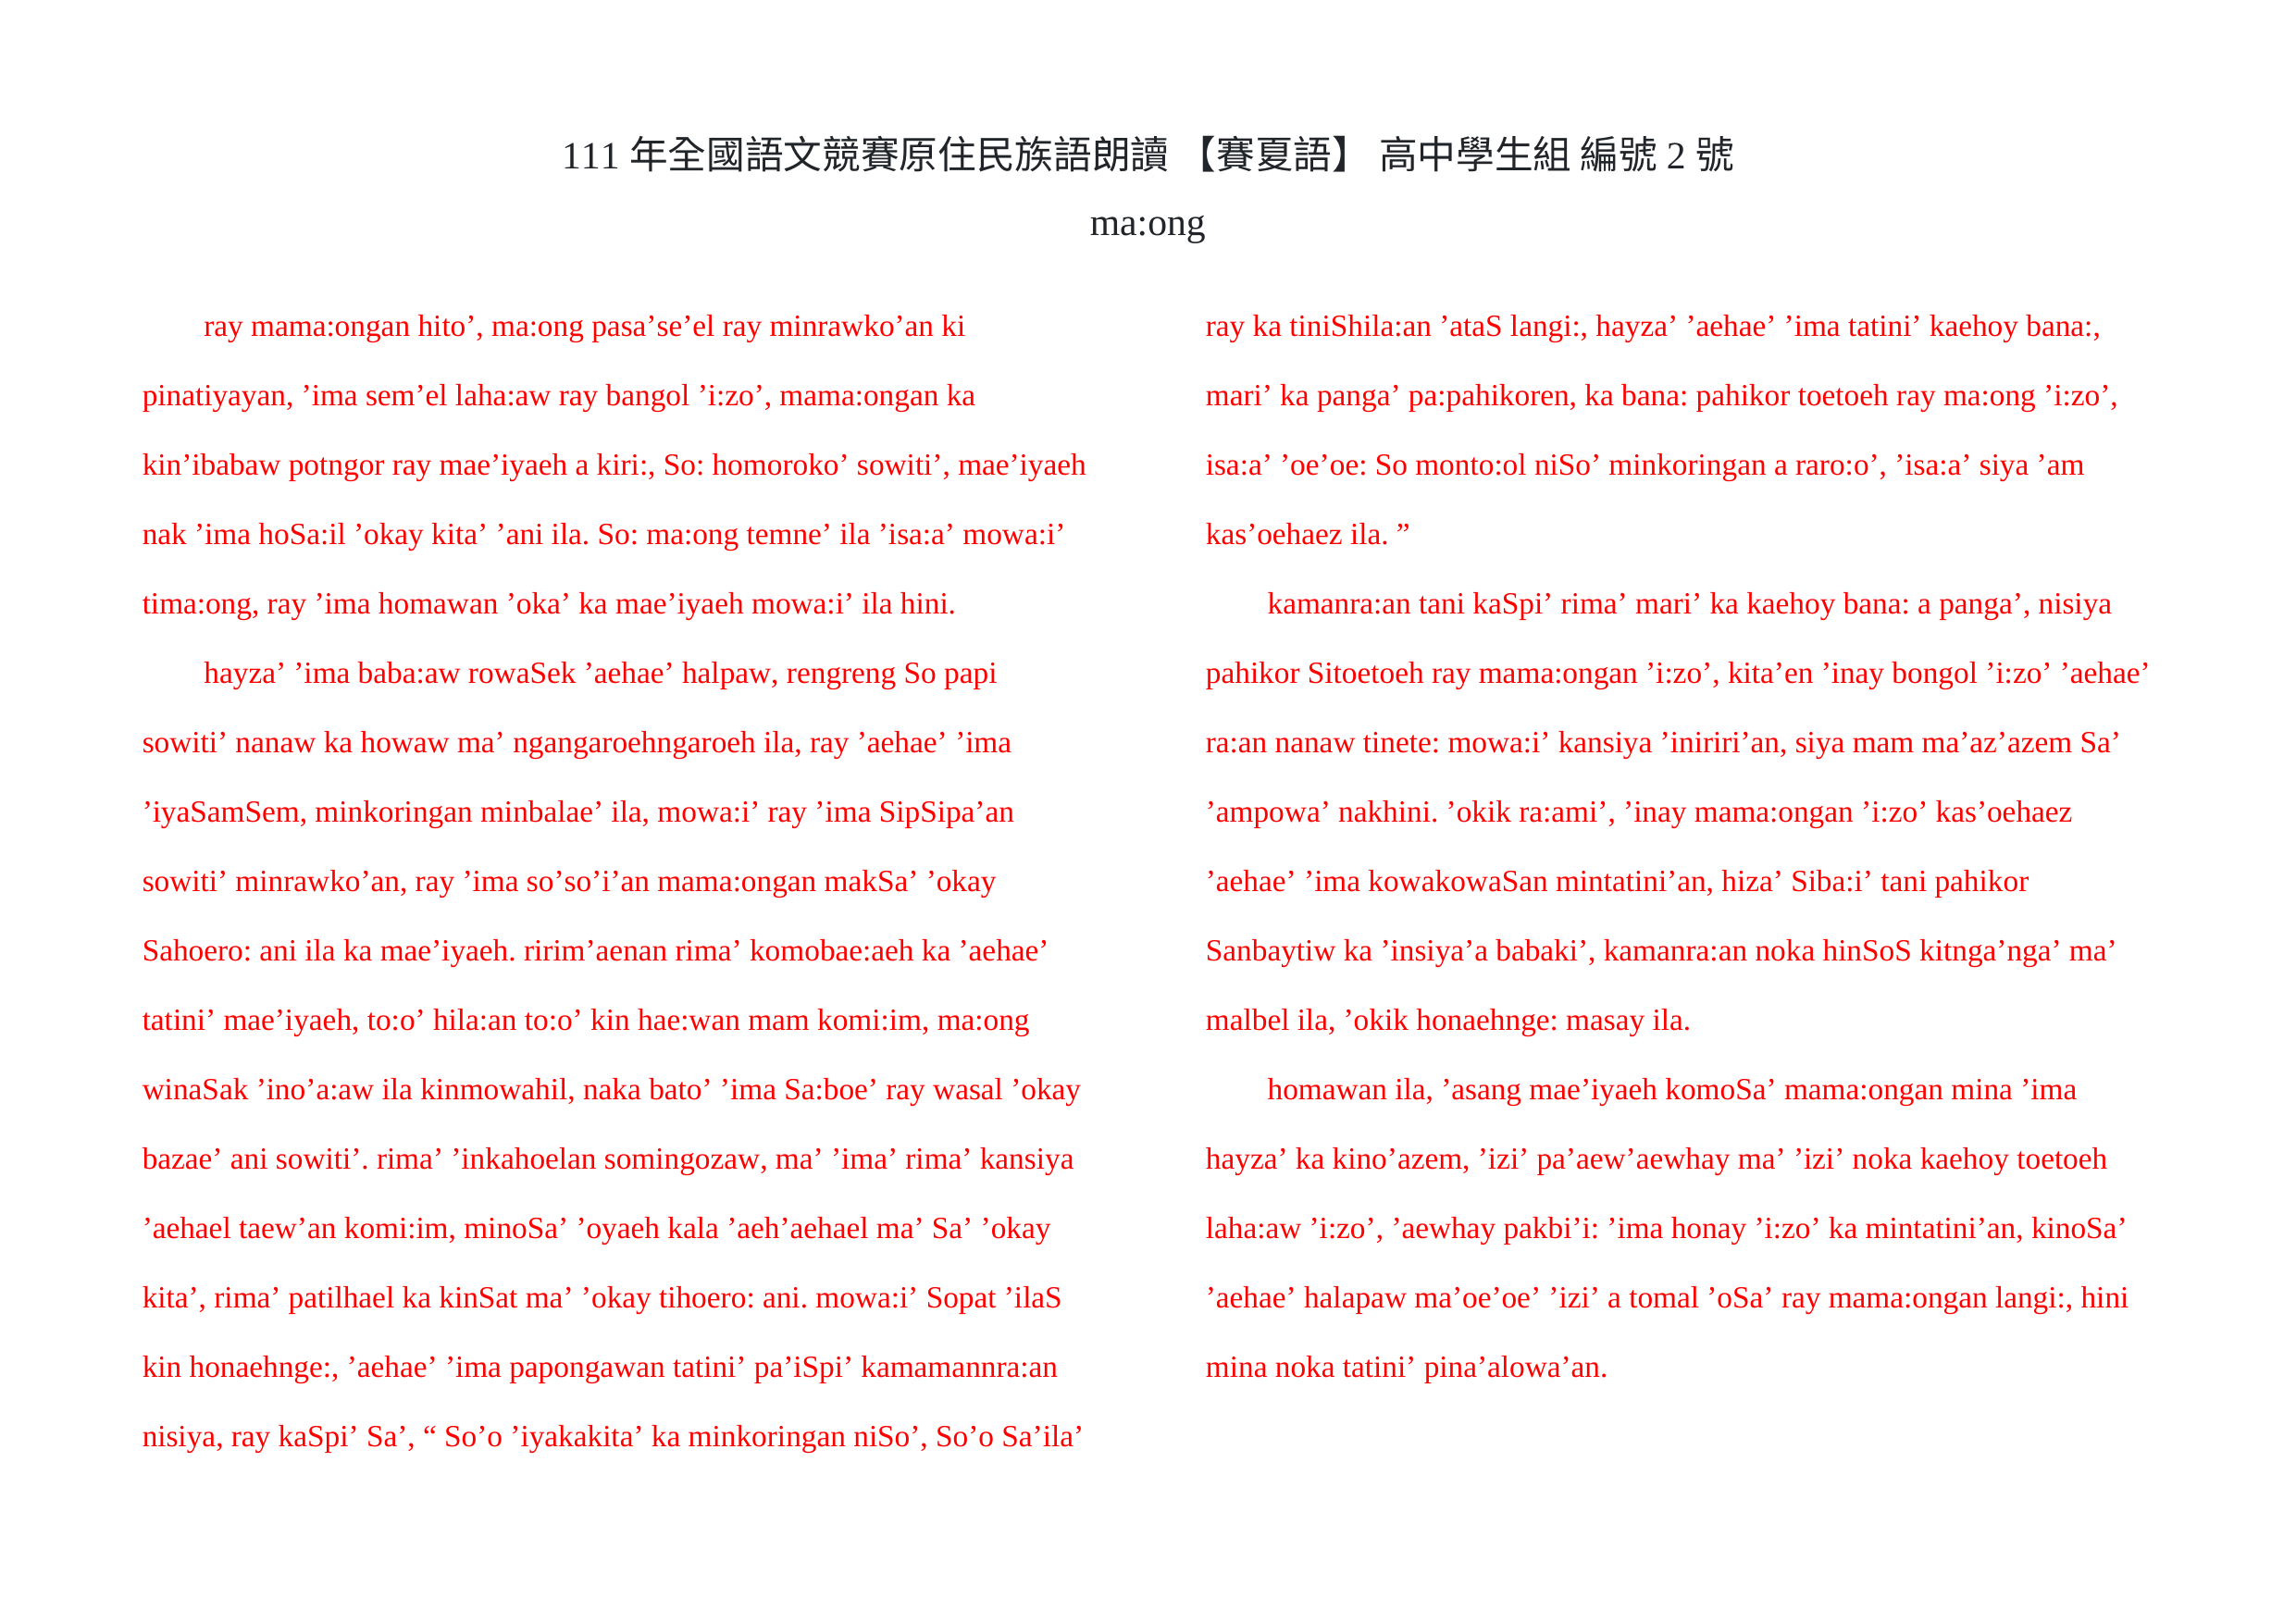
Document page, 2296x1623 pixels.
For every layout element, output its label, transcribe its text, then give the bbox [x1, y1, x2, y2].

text ray mama:ongan hito’, ma:ong pasa’se’el ray minrawko’an ki pinatiyayan, ’ima sem’el laha:aw ray bangol ’i:zo’, mama:ongan ka kin’ibabaw potngor ray mae’iyaeh a kiri:, So: homoroko’ sowiti’, mae’iyaeh nak ’ima hoSa:il ’okay kita’ ’ani ila. So: ma:ong temne’ ila ’isa:a’ mowa:i’ tima:ong, ray ’ima homawan ’oka’ ka mae’iyaeh mowa:i’ ila hini. [142, 291, 1090, 638]
text ma:ong [142, 187, 2153, 256]
text 111 年全國語文競賽原住民族語朗讀 【賽夏語】 高中學生組 編號 2 號 [142, 118, 2153, 187]
text hayza’ ’ima baba:aw rowaSek ’aehae’ halpaw, rengreng So papi sowiti’ nanaw ka howaw ma’ ngangaroehngaroeh ila, ray ’aehae’ ’ima ’iyaSamSem, minkoringan minbalae’ ila, mowa:i’ ray ’ima SipSipa’an sowiti’ minrawko’an, ray ’ima so’so’i’an mama:ongan makSa’ ’okay Sahoero: ani ila ka mae’iyaeh. ririm’aenan rima’ komobae:aeh ka ’aehae’ tatini’ mae’iyaeh, to:o’ hila:an to:o’ kin hae:wan mam komi:im, ma:ong winaSak ’ino’a:aw ila kinmowahil, naka bato’ ’ima Sa:boe’ ray wasal ’okay bazae’ ani sowiti’. rima’ ’inkahoelan somingozaw, ma’ ’ima’ rima’ kansiya ’aehael taew’an komi:im, minoSa’ ’oyaeh kala ’aeh’aehael ma’ Sa’ ’okay kita’, rima’ patilhael ka kinSat ma’ ’okay tihoero: ani. mowa:i’ Sopat ’ilaS kin honaehnge:, ’aehae’ ’ima papongawan tatini’ pa’iSpi’ kamamannra:an nisiya, ray kaSpi’ Sa’, “ So’o ’iyakakita’ ka minkoringan niSo’, So’o Sa’ila’ ray ka tiniShila:an ’ataS langi:, hayza’ ’aehae’ ’ima tatini’ kaehoy bana:, mari’ ka panga’ pa:pahikoren, ka bana: pahikor toetoeh ray ma:ong ’i:zo’, isa:a’ ’oe’oe: So monto:ol niSo’ minkoringan a raro:o’, ’isa:a’ siya ’am kas’oehaez ila. ” [142, 638, 1090, 1470]
text hayza’ ’ima baba:aw rowaSek ’aehae’ halpaw, rengreng So papi sowiti’ nanaw ka howaw ma’ ngangaroehngaroeh ila, ray ’aehae’ ’ima ’iyaSamSem, minkoringan minbalae’ ila, mowa:i’ ray ’ima SipSipa’an sowiti’ minrawko’an, ray ’ima so’so’i’an mama:ongan makSa’ ’okay Sahoero: ani ila ka mae’iyaeh. ririm’aenan rima’ komobae:aeh ka ’aehae’ tatini’ mae’iyaeh, to:o’ hila:an to:o’ kin hae:wan mam komi:im, ma:ong winaSak ’ino’a:aw ila kinmowahil, naka bato’ ’ima Sa:boe’ ray wasal ’okay bazae’ ani sowiti’. rima’ ’inkahoelan somingozaw, ma’ ’ima’ rima’ kansiya ’aehael taew’an komi:im, minoSa’ ’oyaeh kala ’aeh’aehael ma’ Sa’ ’okay kita’, rima’ patilhael ka kinSat ma’ ’okay tihoero: ani. mowa:i’ Sopat ’ilaS kin honaehnge:, ’aehae’ ’ima papongawan tatini’ pa’iSpi’ kamamannra:an nisiya, ray kaSpi’ Sa’, “ So’o ’iyakakita’ ka minkoringan niSo’, So’o Sa’ila’ ray ka tiniShila:an ’ataS langi:, hayza’ ’aehae’ ’ima tatini’ kaehoy bana:, mari’ ka panga’ pa:pahikoren, ka bana: pahikor toetoeh ray ma:ong ’i:zo’, isa:a’ ’oe’oe: So monto:ol niSo’ minkoringan a raro:o’, ’isa:a’ siya ’am kas’oehaez ila. ” [1206, 291, 2153, 568]
text kamanra:an tani kaSpi’ rima’ mari’ ka kaehoy bana: a panga’, nisiya pahikor Sitoetoeh ray mama:ongan ’i:zo’, kita’en ’inay bongol ’i:zo’ ’aehae’ ra:an nanaw tinete: mowa:i’ kansiya ’iniriri’an, siya mam ma’az’azem Sa’ ’ampowa’ nakhini. ’okik ra:ami’, ’inay mama:ongan ’i:zo’ kas’oehaez ’aehae’ ’ima kowakowaSan mintatini’an, hiza’ Siba:i’ tani pahikor Sanbaytiw ka ’insiya’a babaki’, kamanra:an noka hinSoS kitnga’nga’ ma’ malbel ila, ’okik honaehnge: masay ila. [1206, 568, 2153, 1054]
text homawan ila, ’asang mae’iyaeh komoSa’ mama:ongan mina ’ima hayza’ ka kino’azem, ’izi’ pa’aew’aewhay ma’ ’izi’ noka kaehoy toetoeh laha:aw ’i:zo’, ’aewhay pakbi’i: ’ima honay ’i:zo’ ka mintatini’an, kinoSa’ ’aehae’ halapaw ma’oe’oe’ ’izi’ a tomal ’oSa’ ray mama:ongan langi:, hini mina noka tatini’ pina’alowa’an. [1206, 1054, 2153, 1401]
